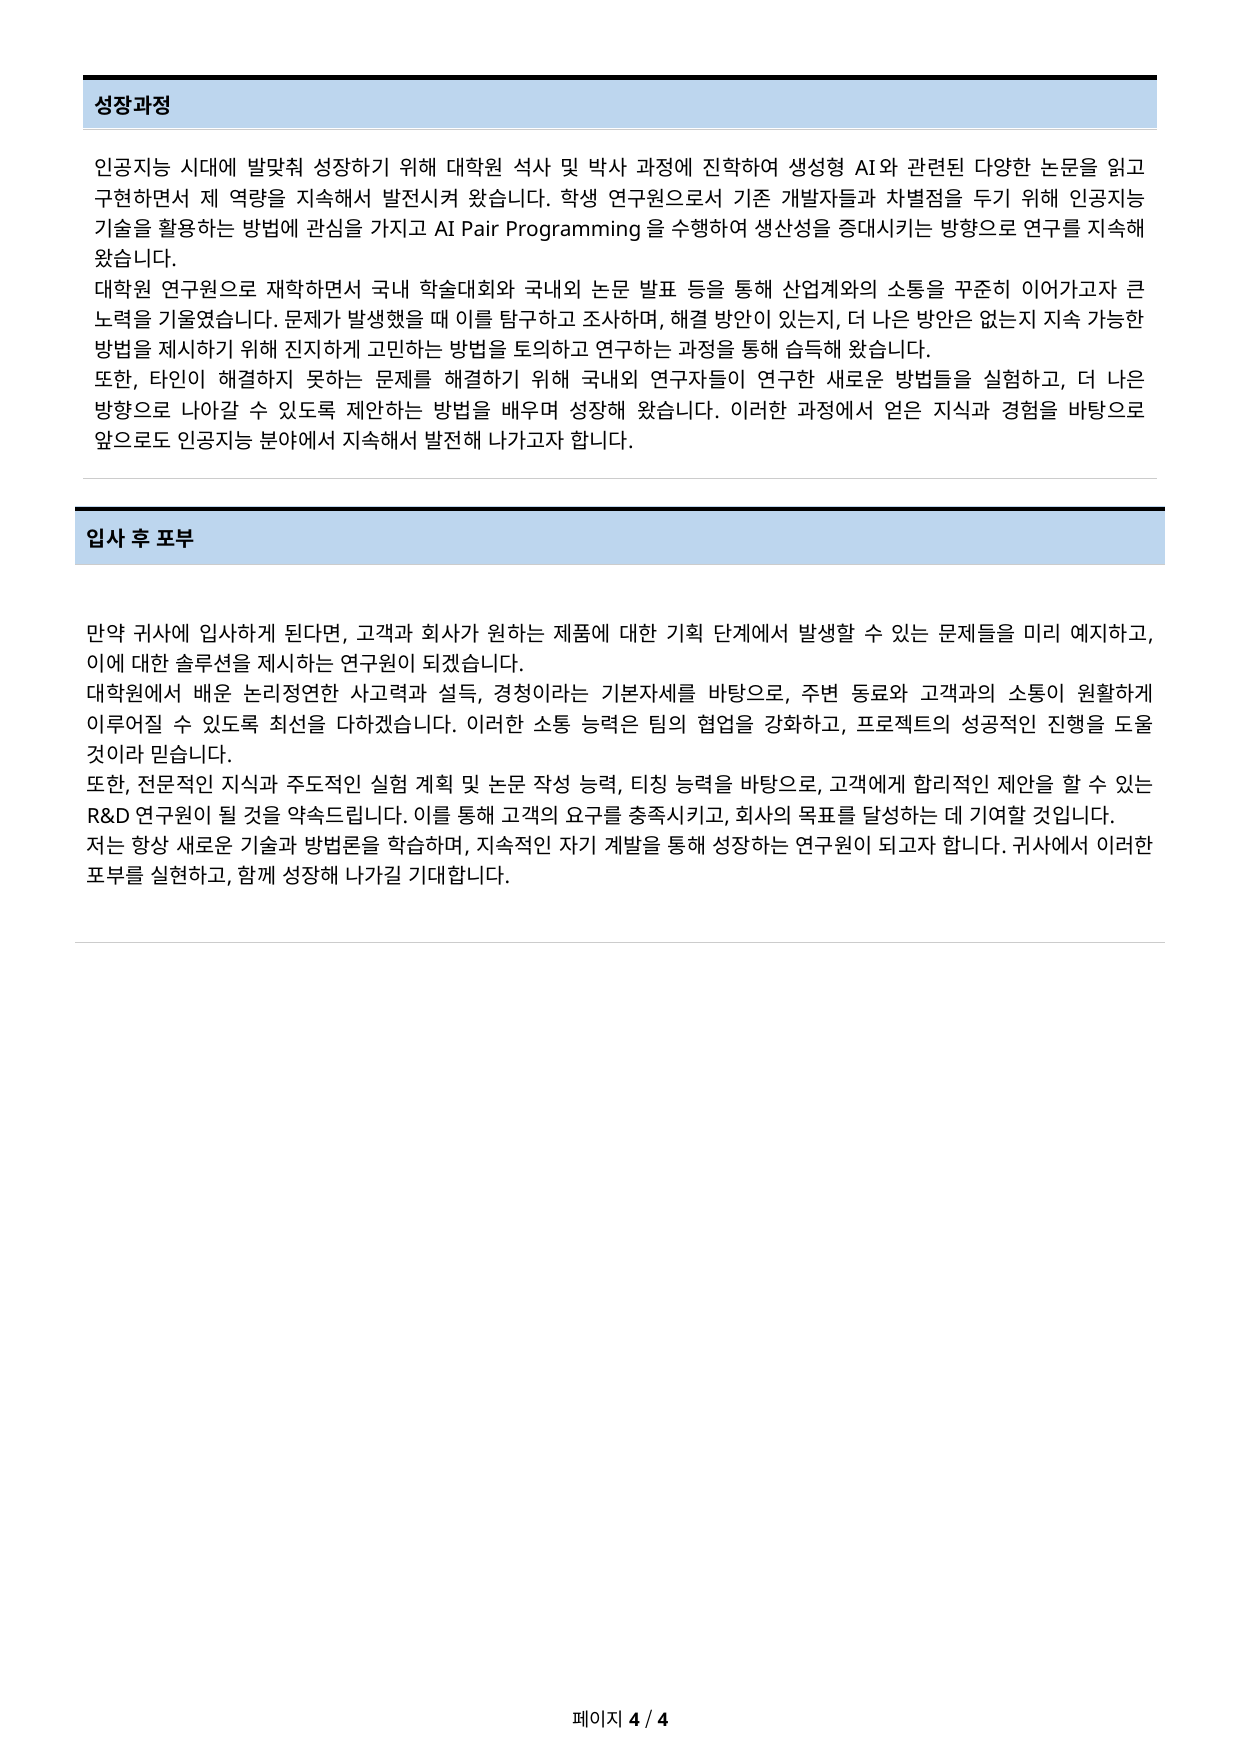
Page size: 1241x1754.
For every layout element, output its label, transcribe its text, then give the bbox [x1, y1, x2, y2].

table_header 성장과정 [83, 80, 1157, 128]
table_cell 인공지능 시대에 발맞춰 성장하기 위해 대학원 석사 및 박사 과정에 진학하여 생성형 AI와 관련된 다양한 논문을 읽고 구현하면서 제 역량을 지속해서 발전시켜 왔습니다. 학생 연구원으로서 기존 개발자들과 차별점을 두기 위해 인공지능 기술을 활용하는 방법에 관심을 가지고 AI Pair Programming을 수행하여 생산성을 증대시키는 방향으로 연구를 지속해 왔습니다. 대학원 연구원으로 재학하면서 국내 학술대회와 국내외 논문 발표 등을 통해 산업계와의 소통을 꾸준히 이어가고자 큰 노력을 기울였습니다. 문제가 발생했을 때 이를 탐구하고 조사하며, 해결 방안이 있는지, 더 나은 방안은 없는지 지속 가능한 방법을 제시하기 위해 진지하게 고민하는 방법을 토의하고 연구하는 과정을 통해 습득해 왔습니다. 또한, 타인이 해결하지 못하는 문제를 해결하기 위해 국내외 연구자들이 연구한 새로운 방법들을 실험하고, 더 나은 방향으로 나아갈 수 있도록 제안하는 방법을 배우며 성장해 왔습니다. 이러한 과정에서 얻은 지식과 경험을 바탕으로 앞으로도 인공지능 분야에서 지속해서 발전해 나가고자 합니다. [83, 130, 1157, 477]
table_header 입사 후 포부 [75, 511, 1165, 564]
table_cell 만약 귀사에 입사하게 된다면, 고객과 회사가 원하는 제품에 대한 기획 단계에서 발생할 수 있는 문제들을 미리 예지하고, 이에 대한 솔루션을 제시하는 연구원이 되겠습니다. 대학원에서 배운 논리정연한 사고력과 설득, 경청이라는 기본자세를 바탕으로, 주변 동료와 고객과의 소통이 원활하게 이루어질 수 있도록 최선을 다하겠습니다. 이러한 소통 능력은 팀의 협업을 강화하고, 프로젝트의 성공적인 진행을 도울 것이라 믿습니다. 또한, 전문적인 지식과 주도적인 실험 계획 및 논문 작성 능력, 티칭 능력을 바탕으로, 고객에게 합리적인 제안을 할 수 있는 R&D 연구원이 될 것을 약속드립니다. 이를 통해 고객의 요구를 충족시키고, 회사의 목표를 달성하는 데 기여할 것입니다. 저는 항상 새로운 기술과 방법론을 학습하며, 지속적인 자기 계발을 통해 성장하는 연구원이 되고자 합니다. 귀사에서 이러한 포부를 실현하고, 함께 성장해 나가길 기대합니다. [75, 565, 1165, 942]
